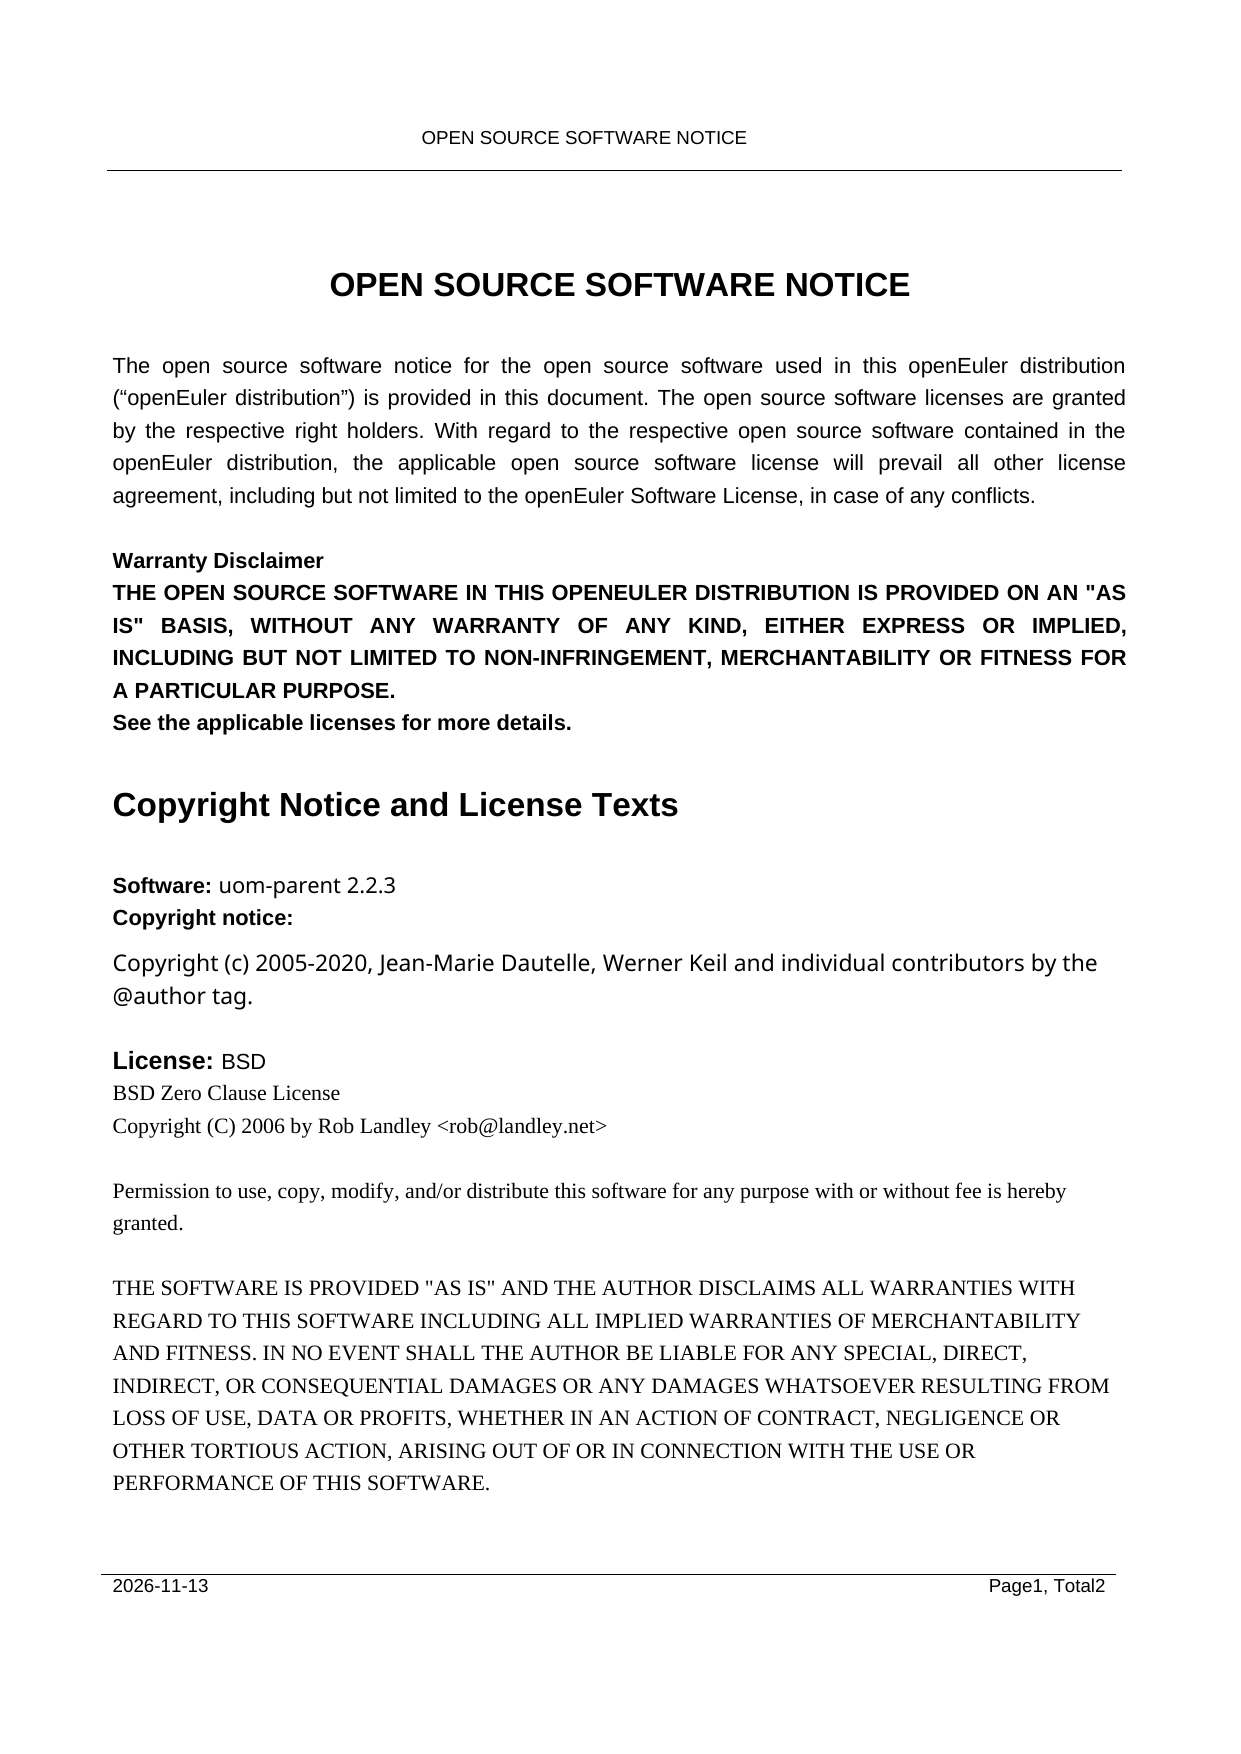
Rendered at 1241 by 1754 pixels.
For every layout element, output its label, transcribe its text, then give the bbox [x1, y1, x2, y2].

text The open source software notice for the open source software used in this openEuler distribution (“openEuler distribution”) is provided in this document. The open source software licenses are granted by the respective right holders. With regard to the respective open source software contained in the openEuler distribution, the applicable open source software license will prevail all other license agreement, including but not limited to the openEuler Software License, in case of any conflicts. [112, 349, 1128, 511]
text Copyright Notice and License Texts [112, 771, 1128, 836]
title Software: uom-parent 2.2.3 [112, 869, 1128, 901]
text Copyright (c) 2005-2020, Jean-Marie Dautelle, Werner Keil and individual contributors by the @author tag. [112, 947, 1128, 1044]
text BSD Zero Clause License Copyright (C) 2006 by Rob Landley <rob@landley.net> Permission to use, copy, modify, and/or distribute this software for any purpose with or without fee is hereby granted. THE SOFTWARE IS PROVIDED "AS IS" AND THE AUTHOR DISCLAIMS ALL WARRANTIES WITH REGARD TO THIS SOFTWARE INCLUDING ALL IMPLIED WARRANTIES OF MERCHANTABILITY AND FITNESS. IN NO EVENT SHALL THE AUTHOR BE LIABLE FOR ANY SPECIAL, DIRECT, INDIRECT, OR CONSEQUENTIAL DAMAGES OR ANY DAMAGES WHATSOEVER RESULTING FROM LOSS OF USE, DATA OR PROFITS, WHETHER IN AN ACTION OF CONTRACT, NEGLIGENCE OR OTHER TORTIOUS ACTION, ARISING OUT OF OR IN CONNECTION WITH THE USE OR PERFORMANCE OF THIS SOFTWARE. [112, 1077, 1128, 1532]
text THE OPEN SOURCE SOFTWARE IN THIS OPENEULER DISTRIBUTION IS PROVIDED ON AN "AS IS" BASIS, WITHOUT ANY WARRANTY OF ANY KIND, EITHER EXPRESS OR IMPLIED, INCLUDING BUT NOT LIMITED TO NON-INFRINGEMENT, MERCHANTABILITY OR FITNESS FOR A PARTICULAR PURPOSE. See the applicable licenses for more details. [112, 576, 1128, 739]
text License: BSD [112, 1044, 1128, 1077]
text OPEN SOURCE SOFTWARE NOTICE [112, 251, 1128, 316]
text Warranty Disclaimer [112, 544, 1128, 576]
text Copyright notice: [112, 901, 1128, 934]
